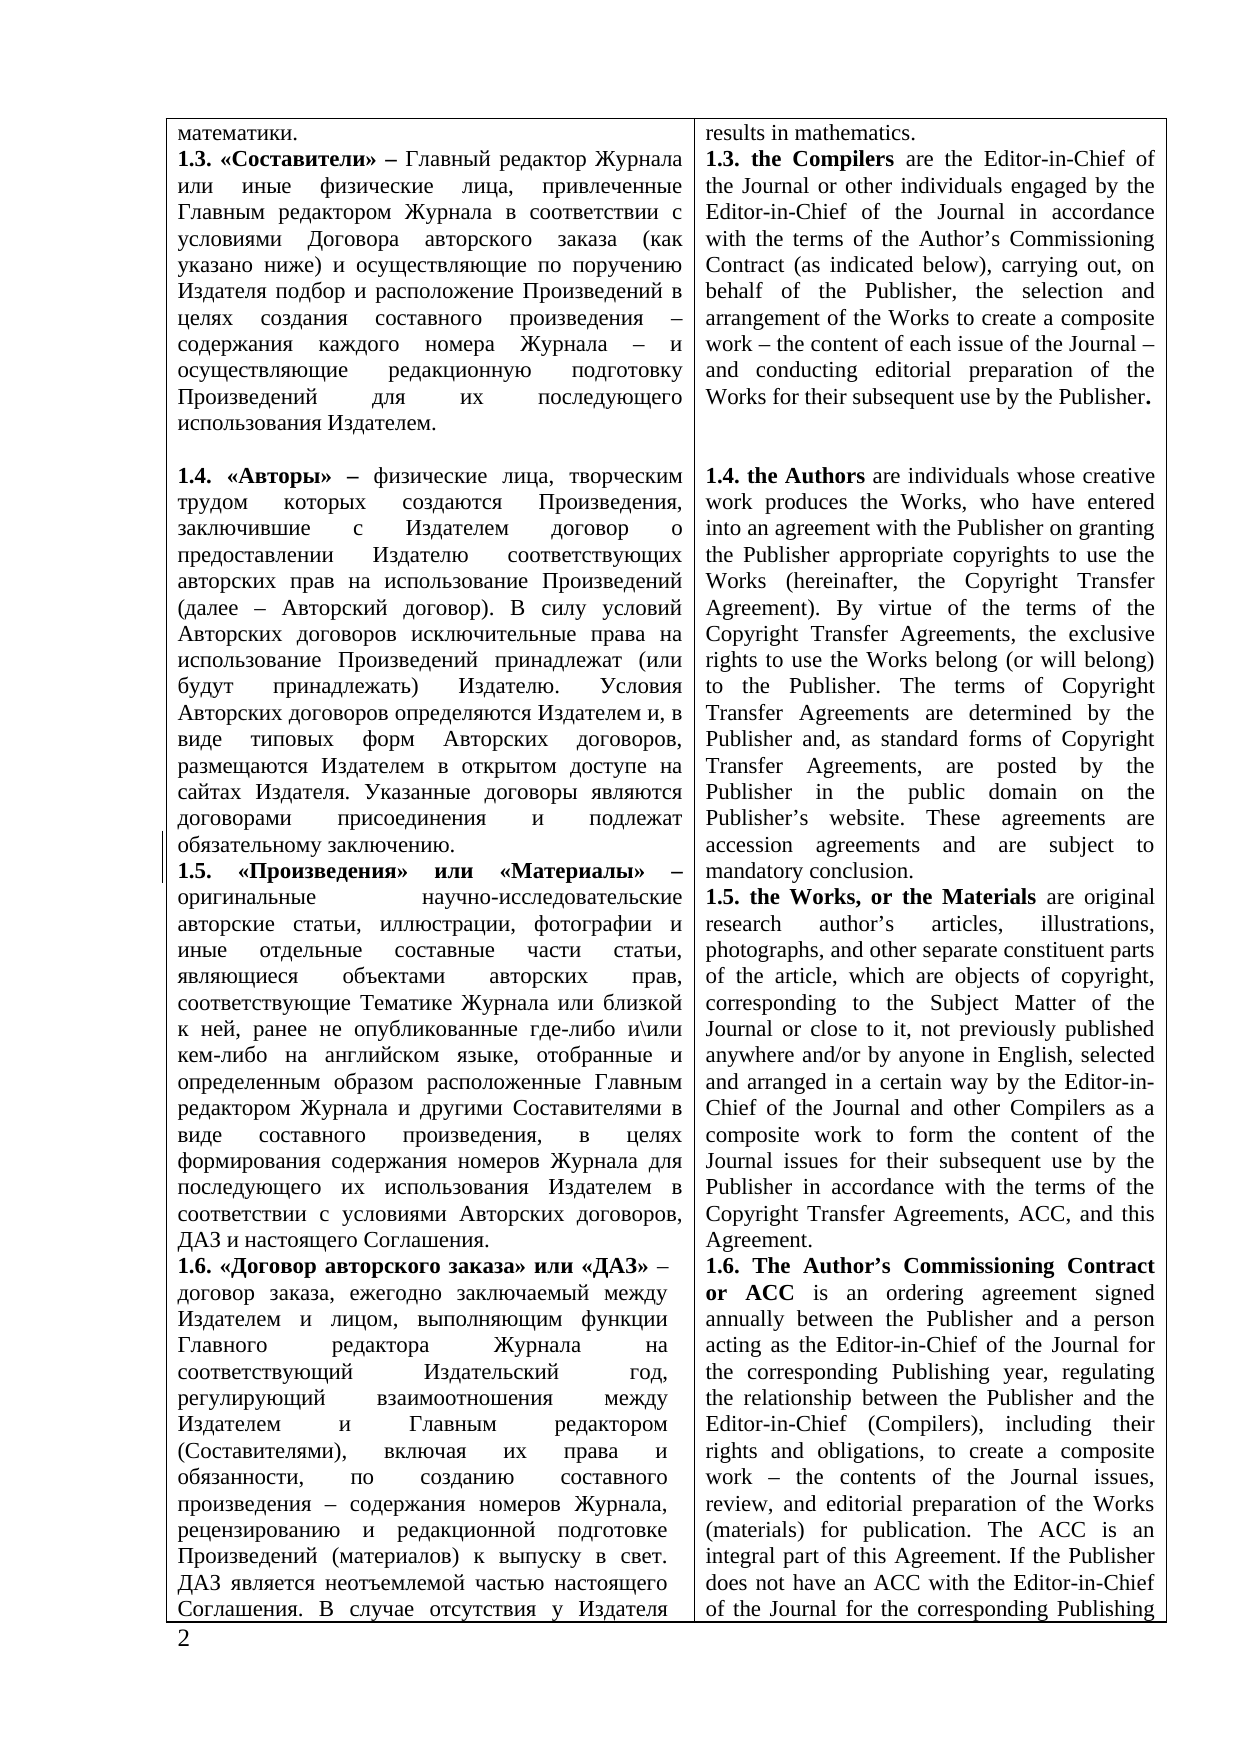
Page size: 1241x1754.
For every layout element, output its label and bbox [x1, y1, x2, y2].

table_header [167, 119, 694, 1621]
table_header [695, 119, 1166, 1621]
